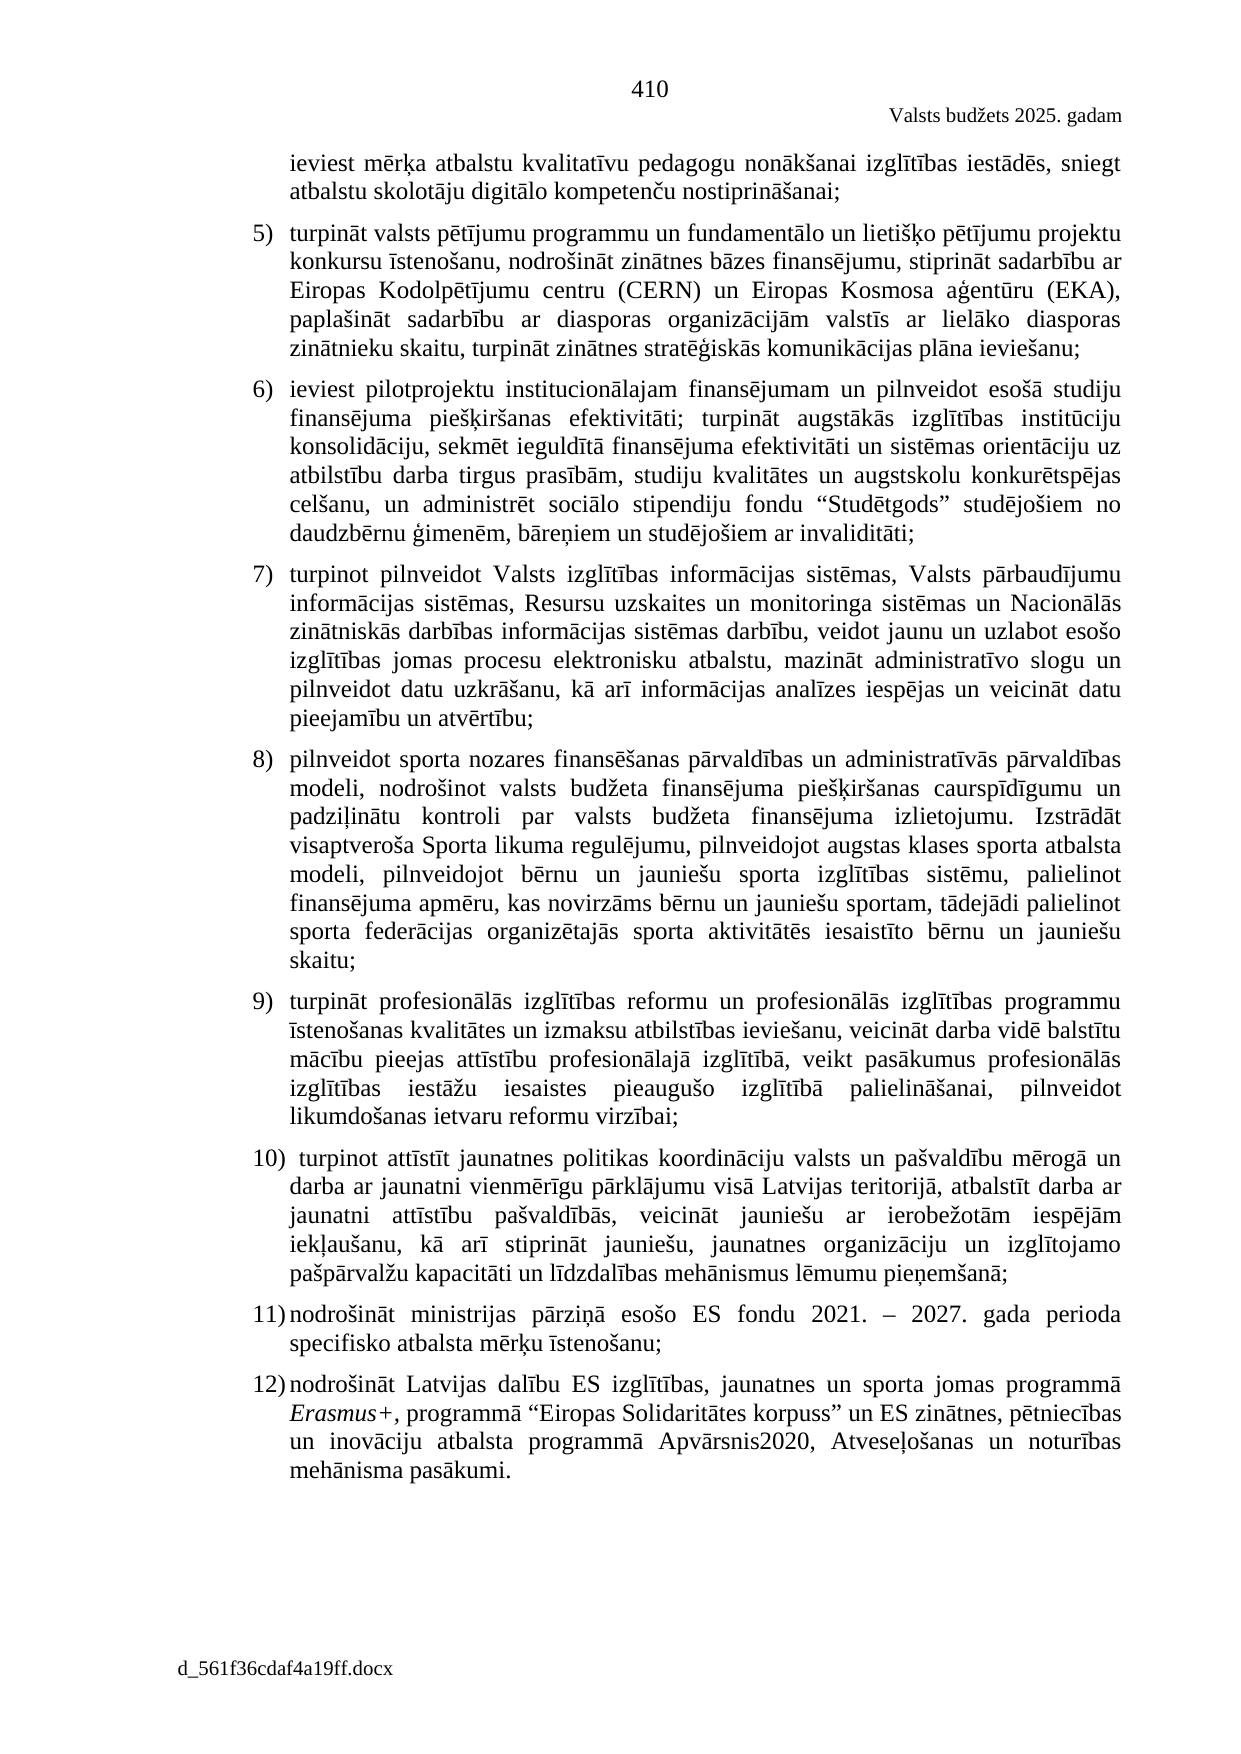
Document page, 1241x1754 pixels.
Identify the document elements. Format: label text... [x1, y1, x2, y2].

list turpinot pilnveidot Valsts izglītības informācijas sistēmas, Valsts pārbaudījumu informācijas sistēmas, Resursu uzskaites un monitoringa sistēmas un Nacionālās zinātniskās darbības informācijas sistēmas darbību, veidot jaunu un uzlabot esošo izglītības jomas procesu elektronisku atbalstu, mazināt administratīvo slogu un pilnveidot datu uzkrāšanu, kā arī informācijas analīzes iespējas un veicināt datu pieejamību un atvērtību; [252, 559, 1122, 731]
list nodrošināt Latvijas dalību ES izglītības, jaunatnes un sporta jomas programmā Erasmus+, programmā “Eiropas Solidaritātes korpuss” un ES zinātnes, pētniecības un inovāciju atbalsta programmā Apvārsnis2020, Atveseļošanas un noturības mehānisma pasākumi. [252, 1369, 1122, 1484]
list turpinot attīstīt jaunatnes politikas koordināciju valsts un pašvaldību mērogā un darba ar jaunatni vienmērīgu pārklājumu visā Latvijas teritorijā, atbalstīt darba ar jaunatni attīstību pašvaldībās, veicināt jauniešu ar ierobežotām iespējām iekļaušanu, kā arī stiprināt jauniešu, jaunatnes organizāciju un izglītojamo pašpārvalžu kapacitāti un līdzdalības mehānismus lēmumu pieņemšanā; [252, 1143, 1122, 1286]
list ieviest pilotprojektu institucionālajam finansējumam un pilnveidot esošā studiju finansējuma piešķiršanas efektivitāti; turpināt augstākās izglītības institūciju konsolidāciju, sekmēt ieguldītā finansējuma efektivitāti un sistēmas orientāciju uz atbilstību darba tirgus prasībām, studiju kvalitātes un augstskolu konkurētspējas celšanu, un administrēt sociālo stipendiju fondu “Studētgods” studējošiem no daudzbērnu ģimenēm, bāreņiem un studējošiem ar invaliditāti; [252, 374, 1122, 546]
list nodrošināt ministrijas pārziņā esošo ES fondu 2021. – 2027. gada perioda specifisko atbalsta mērķu īstenošanu; [252, 1299, 1122, 1356]
list turpināt profesionālās izglītības reformu un profesionālās izglītības programmu īstenošanas kvalitātes un izmaksu atbilstības ieviešanu, veicināt darba vidē balstītu mācību pieejas attīstību profesionālajā izglītībā, veikt pasākumus profesionālās izglītības iestāžu iesaistes pieaugušo izglītībā palielināšanai, pilnveidot likumdošanas ietvaru reformu virzībai; [252, 986, 1122, 1130]
list turpināt valsts pētījumu programmu un fundamentālo un lietišķo pētījumu projektu konkursu īstenošanu, nodrošināt zinātnes bāzes finansējumu, stiprināt sadarbību ar Eiropas Kodolpētījumu centru (CERN) un Eiropas Kosmosa aģentūru (EKA), paplašināt sadarbību ar diasporas organizācijām valstīs ar lielāko diasporas zinātnieku skaitu, turpināt zinātnes stratēģiskās komunikācijas plāna ieviešanu; [252, 218, 1122, 361]
list pilnveidot sporta nozares finansēšanas pārvaldības un administratīvās pārvaldības modeli, nodrošinot valsts budžeta finansējuma piešķiršanas caurspīdīgumu un padziļinātu kontroli par valsts budžeta finansējuma izlietojumu. Izstrādāt visaptveroša Sporta likuma regulējumu, pilnveidojot augstas klases sporta atbalsta modeli, pilnveidojot bērnu un jauniešu sporta izglītības sistēmu, palielinot finansējuma apmēru, kas novirzāms bērnu un jauniešu sportam, tādejādi palielinot sporta federācijas organizētajās sporta aktivitātēs iesaistīto bērnu un jauniešu skaitu; [252, 744, 1122, 974]
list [252, 148, 1122, 205]
